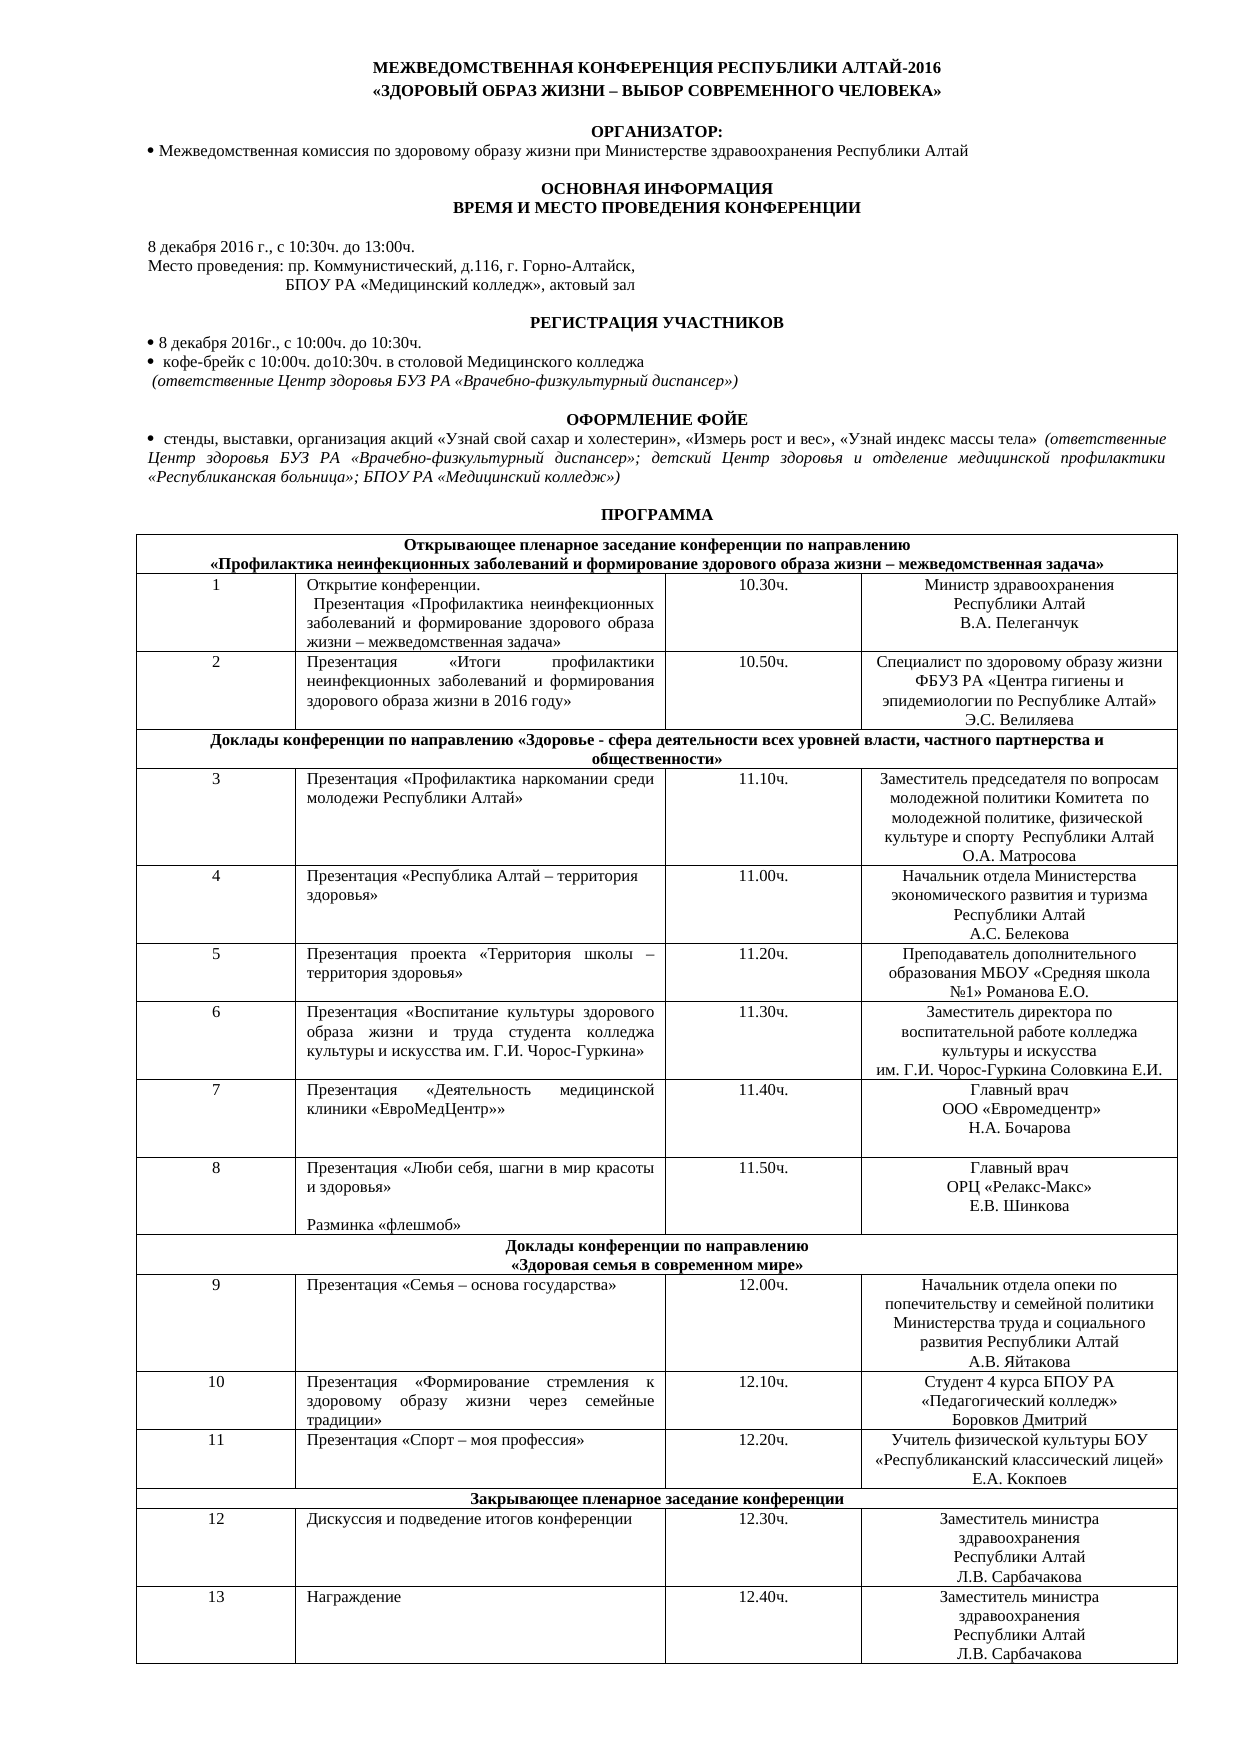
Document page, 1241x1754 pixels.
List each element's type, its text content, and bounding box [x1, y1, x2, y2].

table_cell Заместитель директора по воспитательной работе колледжа культуры и искусства им. Г.И. Чорос-Гуркина Соловкина Е.И. [862, 1002, 1177, 1079]
table_cell 11.10ч. [666, 769, 861, 865]
text стенды, выставки, организация акций «Узнай свой сахар и холестерин», «Измерь рост и вес», «Узнай индекс массы тела» (ответственные Центр здоровья БУЗ РА «Врачебно-физкультурный диспансер»; детский Центр здоровья и отделение медицинской профилактики «Республиканская больница»; БПОУ РА «Медицинский колледж») [148, 428, 1166, 486]
text 8 декабря 2016г., с 10:00ч. до 10:30ч. [148, 332, 1166, 352]
table_cell Презентация «Спорт – моя профессия» [296, 1430, 665, 1488]
table_cell 9 [137, 1275, 295, 1371]
table_cell 12.20ч. [666, 1430, 861, 1488]
table_cell Учитель физической культуры БОУ «Республиканский классический лицей» Е.А. Кокпоев [862, 1430, 1177, 1488]
table_cell Доклады конференции по направлению «Здоровье - сфера деятельности всех уровней власти, частного партнерства и общественности» [137, 730, 1177, 768]
text ВРЕМЯ И МЕСТО ПРОВЕДЕНИЯ КОНФЕРЕНЦИИ [148, 198, 1166, 217]
table_cell Презентация «Деятельность медицинской клиники «ЕвроМедЦентр»» [296, 1080, 665, 1157]
table_cell 12.00ч. [666, 1275, 861, 1371]
text ПРОГРАММА [148, 505, 1166, 524]
text Место проведения: пр. Коммунистический, д.116, г. Горно-Алтайск, [148, 256, 1166, 275]
text Межведомственная комиссия по здоровому образу жизни при Министерстве здравоохранения Республики Алтай [148, 141, 1166, 160]
table_cell 11.00ч. [666, 866, 861, 943]
table_cell 1 [137, 574, 295, 651]
table_cell Доклады конференции по направлению «Здоровая семья в современном мире» [137, 1235, 1177, 1274]
table_cell Преподаватель дополнительного образования МБОУ «Средняя школа №1» Романова Е.О. [862, 944, 1177, 1001]
table_cell 11.20ч. [666, 944, 861, 1001]
table_cell 12.30ч. [666, 1509, 861, 1586]
table_cell 3 [137, 769, 295, 865]
table_cell Главный врач ОРЦ «Релакс-Макс» Е.В. Шинкова [862, 1158, 1177, 1234]
table_cell Начальник отдела опеки по попечительству и семейной политики Министерства труда и социального развития Республики Алтай А.В. Яйтакова [862, 1275, 1177, 1371]
table_header Открывающее пленарное заседание конференции по направлению «Профилактика неинфекционных заболеваний и формирование здорового образа жизни – межведомственная задача» [137, 535, 1177, 573]
table_cell 8 [137, 1158, 295, 1234]
table_cell Презентация проекта «Территория школы – территория здоровья» [296, 944, 665, 1001]
table_cell Заместитель министра здравоохранения Республики Алтай Л.В. Сарбачакова [862, 1587, 1177, 1663]
table_cell 4 [137, 866, 295, 943]
table_cell Презентация «Профилактика наркомании среди молодежи Республики Алтай» [296, 769, 665, 865]
table_cell 7 [137, 1080, 295, 1157]
table_cell Открытие конференции. Презентация «Профилактика неинфекционных заболеваний и формирование здорового образа жизни – межведомственная задача» [296, 574, 665, 651]
text кофе-брейк с 10:00ч. до10:30ч. в столовой Медицинского колледжа [148, 352, 1166, 371]
text БПОУ РА «Медицинский колледж», актовый зал [148, 275, 1166, 294]
table_cell Заместитель председателя по вопросам молодежной политики Комитета по молодежной политике, физической культуре и спорту Республики Алтай О.А. Матросова [862, 769, 1177, 865]
table_cell Министр здравоохранения Республики Алтай В.А. Пелеганчук [862, 574, 1177, 651]
table_cell 6 [137, 1002, 295, 1079]
table_cell 12 [137, 1509, 295, 1586]
table_cell Начальник отдела Министерства экономического развития и туризма Республики Алтай А.С. Белекова [862, 866, 1177, 943]
text 8 декабря 2016 г., с 10:30ч. до 13:00ч. [148, 237, 1166, 256]
table_cell Презентация «Люби себя, шагни в мир красоты и здоровья» Разминка «флешмоб» [296, 1158, 665, 1234]
table_cell Награждение [296, 1587, 665, 1663]
text МЕЖВЕДОМСТВЕННАЯ КОНФЕРЕНЦИЯ РЕСПУБЛИКИ АЛТАЙ-2016 [148, 58, 1166, 77]
table_cell 11 [137, 1430, 295, 1488]
table_cell Презентация «Формирование стремления к здоровому образу жизни через семейные традиции» [296, 1372, 665, 1429]
table_cell 2 [137, 652, 295, 729]
text РЕГИСТРАЦИЯ УЧАСТНИКОВ [148, 313, 1166, 332]
table_cell Дискуссия и подведение итогов конференции [296, 1509, 665, 1586]
table_cell Презентация «Итоги профилактики неинфекционных заболеваний и формирования здорового образа жизни в 2016 году» [296, 652, 665, 729]
text (ответственные Центр здоровья БУЗ РА «Врачебно-физкультурный диспансер») [148, 371, 1166, 390]
table_cell 12.10ч. [666, 1372, 861, 1429]
table_cell 11.50ч. [666, 1158, 861, 1234]
table_cell 11.30ч. [666, 1002, 861, 1079]
text ОФОРМЛЕНИЕ ФОЙЕ [148, 409, 1166, 428]
text ОСНОВНАЯ ИНФОРМАЦИЯ [148, 179, 1166, 198]
table_cell Закрывающее пленарное заседание конференции [137, 1489, 1177, 1508]
table_cell 13 [137, 1587, 295, 1663]
table_cell Презентация «Воспитание культуры здорового образа жизни и труда студента колледжа культуры и искусства им. Г.И. Чорос-Гуркина» [296, 1002, 665, 1079]
table_cell Специалист по здоровому образу жизни ФБУЗ РА «Центра гигиены и эпидемиологии по Республике Алтай» Э.С. Велиляева [862, 652, 1177, 729]
table_cell Заместитель министра здравоохранения Республики Алтай Л.В. Сарбачакова [862, 1509, 1177, 1586]
table_cell 5 [137, 944, 295, 1001]
text «ЗДОРОВЫЙ ОБРАЗ ЖИЗНИ – ВЫБОР СОВРЕМЕННОГО ЧЕЛОВЕКА» [148, 80, 1166, 99]
text ОРГАНИЗАТОР: [148, 121, 1166, 141]
table_cell 10 [137, 1372, 295, 1429]
table_cell Презентация «Республика Алтай – территория здоровья» [296, 866, 665, 943]
table_cell 10.50ч. [666, 652, 861, 729]
table_cell Студент 4 курса БПОУ РА «Педагогический колледж» Боровков Дмитрий [862, 1372, 1177, 1429]
table_cell Презентация «Семья – основа государства» [296, 1275, 665, 1371]
table_cell 11.40ч. [666, 1080, 861, 1157]
table_cell Главный врач ООО «Евромедцентр» Н.А. Бочарова [862, 1080, 1177, 1157]
table_cell 10.30ч. [666, 574, 861, 651]
table_cell 12.40ч. [666, 1587, 861, 1663]
